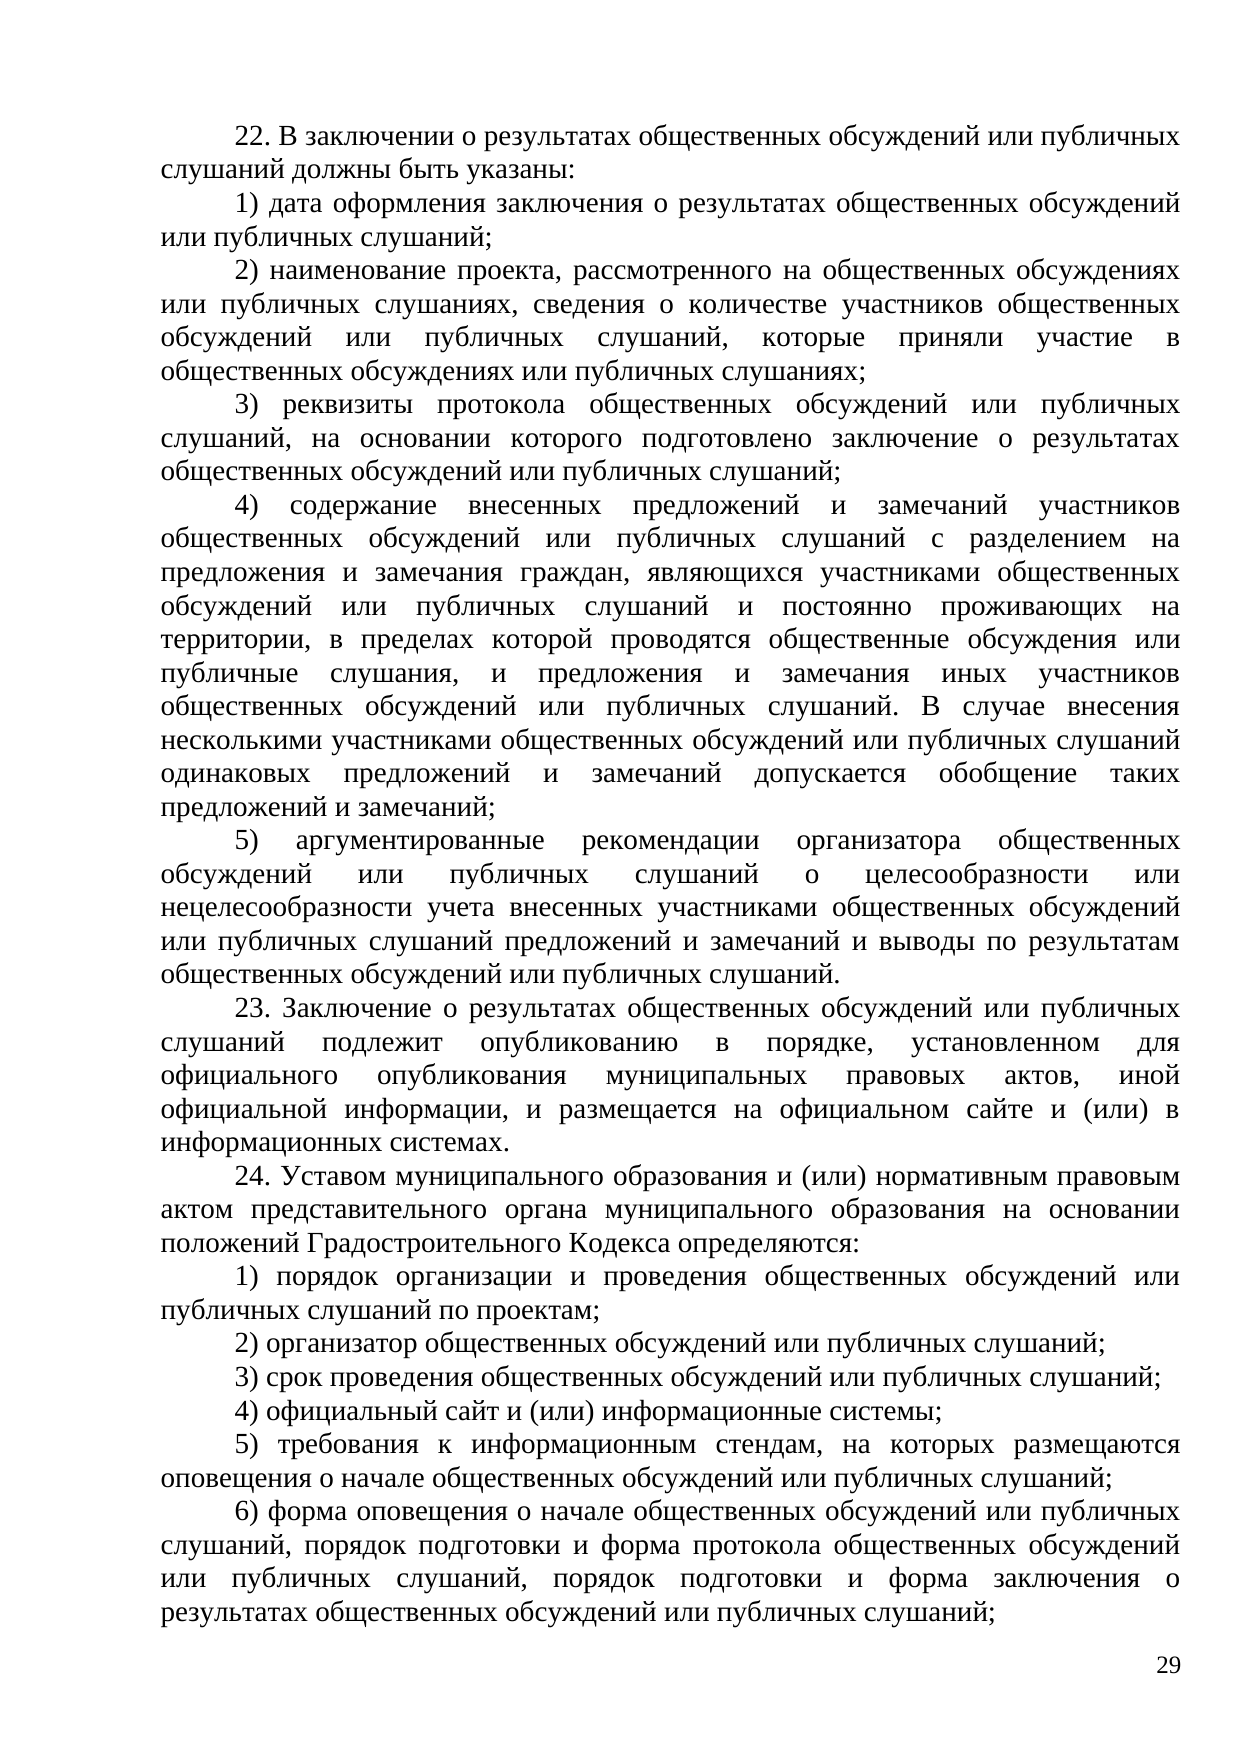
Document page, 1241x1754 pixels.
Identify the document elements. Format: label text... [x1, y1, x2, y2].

text 4) содержание внесенных предложений и замечаний участников общественных обсуждений или публичных слушаний с разделением на предложения и замечания граждан, являющихся участниками общественных обсуждений или публичных слушаний и постоянно проживающих на территории, в пределах которой проводятся общественные обсуждения или публичные слушания, и предложения и замечания иных участников общественных обсуждений или публичных слушаний. В случае внесения несколькими участниками общественных обсуждений или публичных слушаний одинаковых предложений и замечаний допускается обобщение таких предложений и замечаний; [160, 487, 1181, 822]
text 3) срок проведения общественных обсуждений или публичных слушаний; [160, 1359, 1181, 1393]
text 1) порядок организации и проведения общественных обсуждений или публичных слушаний по проектам; [160, 1258, 1181, 1326]
text 23. Заключение о результатах общественных обсуждений или публичных слушаний подлежит опубликованию в порядке, установленном для официального опубликования муниципальных правовых актов, иной официальной информации, и размещается на официальном сайте и (или) в информационных системах. [160, 990, 1181, 1158]
text 5) требования к информационным стендам, на которых размещаются оповещения о начале общественных обсуждений или публичных слушаний; [160, 1426, 1181, 1493]
text 2) организатор общественных обсуждений или публичных слушаний; [160, 1326, 1181, 1359]
text 24. Уставом муниципального образования и (или) нормативным правовым актом представительного органа муниципального образования на основании положений Градостроительного Кодекса определяются: [160, 1158, 1181, 1258]
text 1) дата оформления заключения о результатах общественных обсуждений или публичных слушаний; [160, 185, 1181, 252]
text 5) аргументированные рекомендации организатора общественных обсуждений или публичных слушаний о целесообразности или нецелесообразности учета внесенных участниками общественных обсуждений или публичных слушаний предложений и замечаний и выводы по результатам общественных обсуждений или публичных слушаний. [160, 822, 1181, 990]
text 2) наименование проекта, рассмотренного на общественных обсуждениях или публичных слушаниях, сведения о количестве участников общественных обсуждений или публичных слушаний, которые приняли участие в общественных обсуждениях или публичных слушаниях; [160, 252, 1181, 386]
text 4) официальный сайт и (или) информационные системы; [160, 1393, 1181, 1426]
text 6) форма оповещения о начале общественных обсуждений или публичных слушаний, порядок подготовки и форма протокола общественных обсуждений или публичных слушаний, порядок подготовки и форма заключения о результатах общественных обсуждений или публичных слушаний; [160, 1493, 1181, 1627]
text 3) реквизиты протокола общественных обсуждений или публичных слушаний, на основании которого подготовлено заключение о результатах общественных обсуждений или публичных слушаний; [160, 386, 1181, 487]
text 22. В заключении о результатах общественных обсуждений или публичных слушаний должны быть указаны: [160, 118, 1181, 185]
